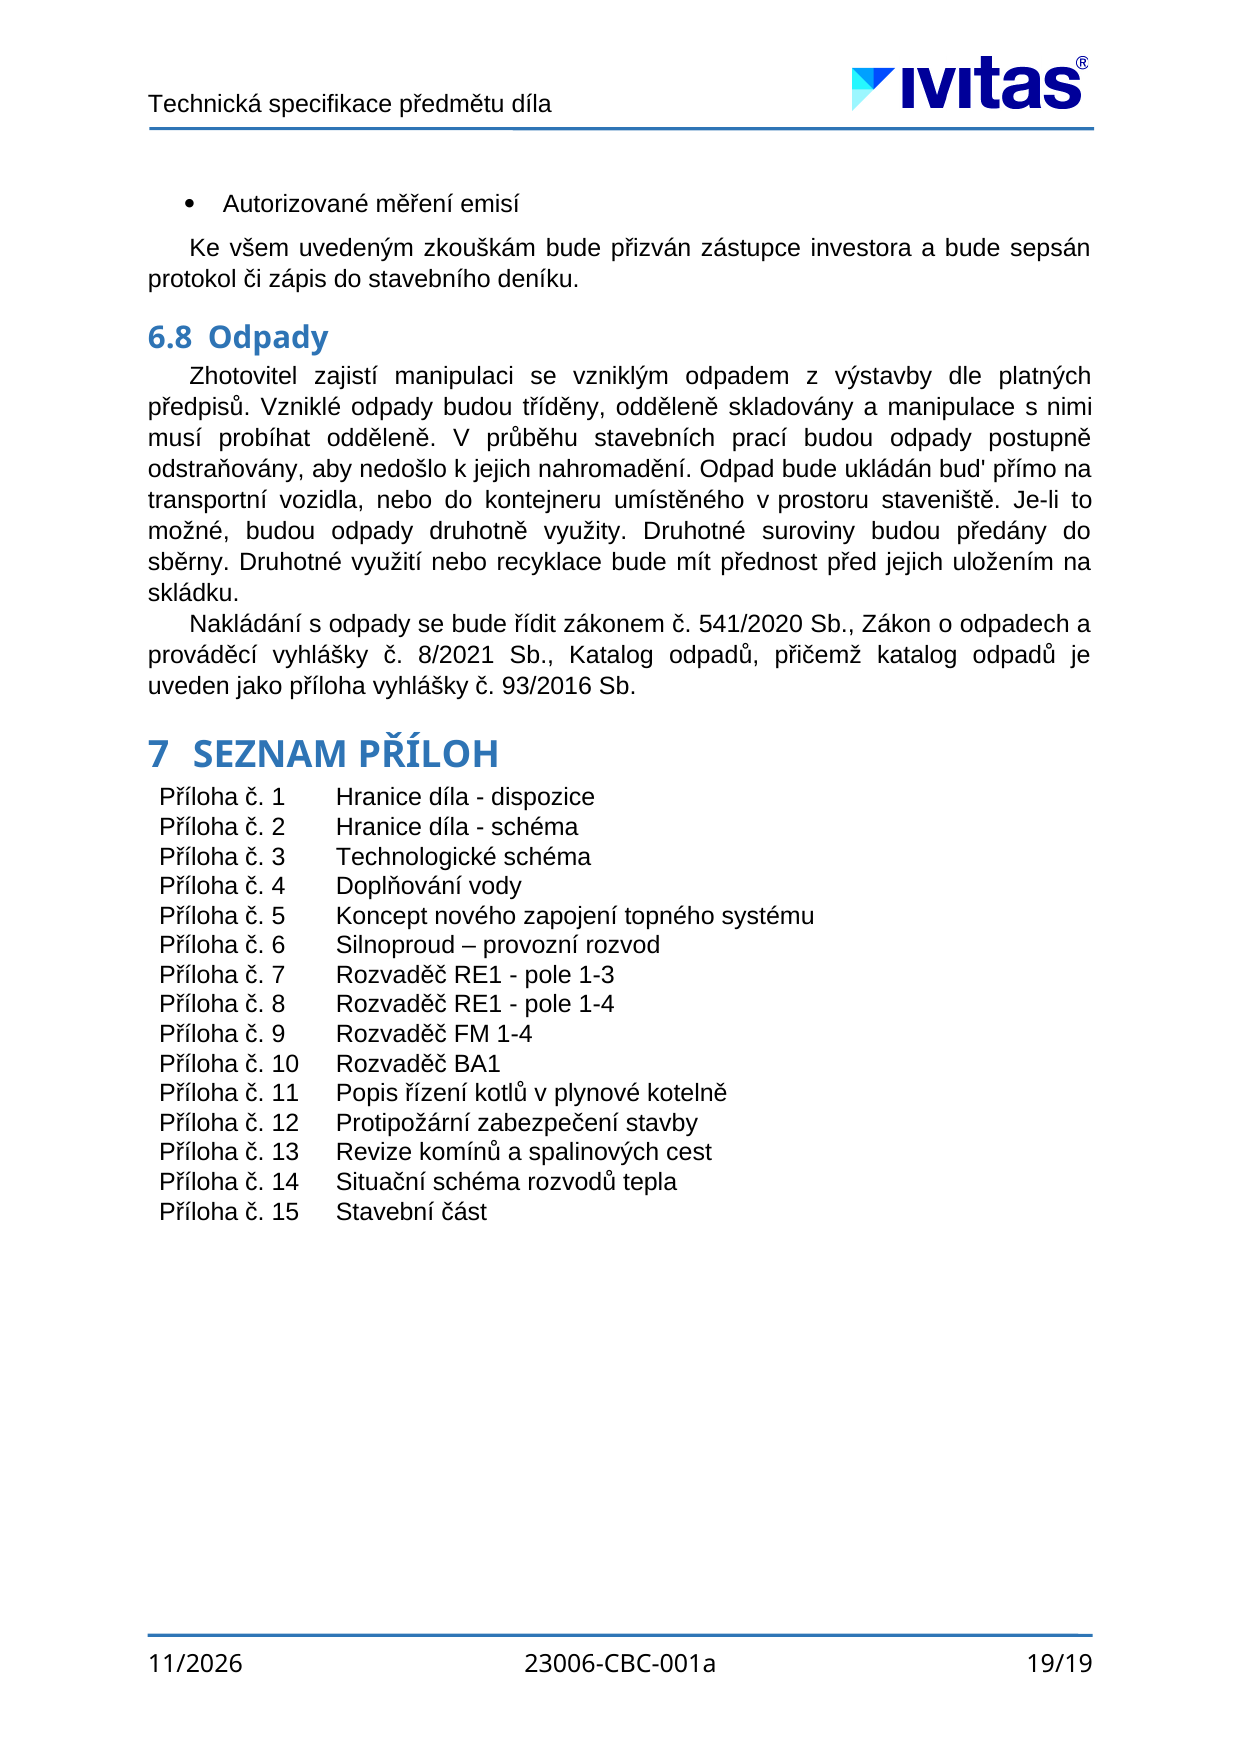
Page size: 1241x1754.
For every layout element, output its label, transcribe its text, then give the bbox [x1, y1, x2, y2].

table_header Příloha č. 1 [148, 782, 324, 812]
table_cell Situační schéma rozvodů tepla [324, 1167, 1091, 1196]
table_cell Doplňování vody [324, 871, 1091, 901]
table_cell Rozvaděč RE1 - pole 1-3 [324, 960, 1091, 989]
table_cell Rozvaděč RE1 - pole 1-4 [324, 989, 1091, 1019]
table_cell Stavební část [324, 1196, 1091, 1226]
table_cell Rozvaděč FM 1-4 [324, 1019, 1091, 1048]
table_cell Příloha č. 12 [148, 1108, 324, 1137]
table_header Hranice díla - dispozice [324, 782, 1091, 812]
table_cell Příloha č. 8 [148, 989, 324, 1019]
subtitle SEZNAM PŘÍLOH [148, 727, 1092, 778]
text Nakládání s odpady se bude řídit zákonem č. 541/2020 Sb., Zákon o odpadech a prováděcí vyhlášky č. 8/2021 Sb., Katalog odpadů, přičemž katalog odpadů je uveden jako příloha vyhlášky č. 93/2016 Sb. [148, 609, 1092, 700]
table_cell Příloha č. 14 [148, 1167, 324, 1196]
table_cell Příloha č. 2 [148, 812, 324, 841]
table_cell Příloha č. 10 [148, 1049, 324, 1078]
table_cell Příloha č. 5 [148, 901, 324, 930]
text Ke všem uvedeným zkouškám bude přizván zástupce investora a bude sepsán protokol či zápis do stavebního deníku. [148, 233, 1092, 293]
table_cell Protipožární zabezpečení stavby [324, 1108, 1091, 1137]
subtitle Odpady [148, 315, 1092, 357]
table_cell Příloha č. 6 [148, 930, 324, 960]
table_cell Koncept nového zapojení topného systému [324, 901, 1091, 930]
picture [852, 56, 1089, 111]
table_cell Rozvaděč BA1 [324, 1049, 1091, 1078]
table_cell Příloha č. 13 [148, 1137, 324, 1167]
table_cell Příloha č. 7 [148, 960, 324, 989]
text Zhotovitel zajistí manipulaci se vzniklým odpadem z výstavby dle platných předpisů. Vzniklé odpady budou tříděny, odděleně skladovány a manipulace s nimi musí probíhat odděleně. V průběhu stavebních prací budou odpady postupně odstraňovány, aby nedošlo k jejich nahromadění. Odpad bude ukládán bud' přímo na transportní vozidla, nebo do kontejneru umístěného v prostoru staveniště. Je-li to možné, budou odpady druhotně využity. Druhotné suroviny budou předány do sběrny. Druhotné využití nebo recyklace bude mít přednost před jejich uložením na skládku. [148, 361, 1092, 607]
table_cell Příloha č. 3 [148, 841, 324, 871]
table_cell Příloha č. 11 [148, 1078, 324, 1108]
table_cell Popis řízení kotlů v plynové kotelně [324, 1078, 1091, 1108]
table_cell Příloha č. 9 [148, 1019, 324, 1048]
table_cell Hranice díla - schéma [324, 812, 1091, 841]
table_cell Příloha č. 15 [148, 1196, 324, 1226]
list Autorizované měření emisí [185, 189, 1092, 218]
table_cell Technologické schéma [324, 841, 1091, 871]
table_cell Příloha č. 4 [148, 871, 324, 901]
table_cell Silnoproud – provozní rozvod [324, 930, 1091, 960]
table_cell Revize komínů a spalinových cest [324, 1137, 1091, 1167]
